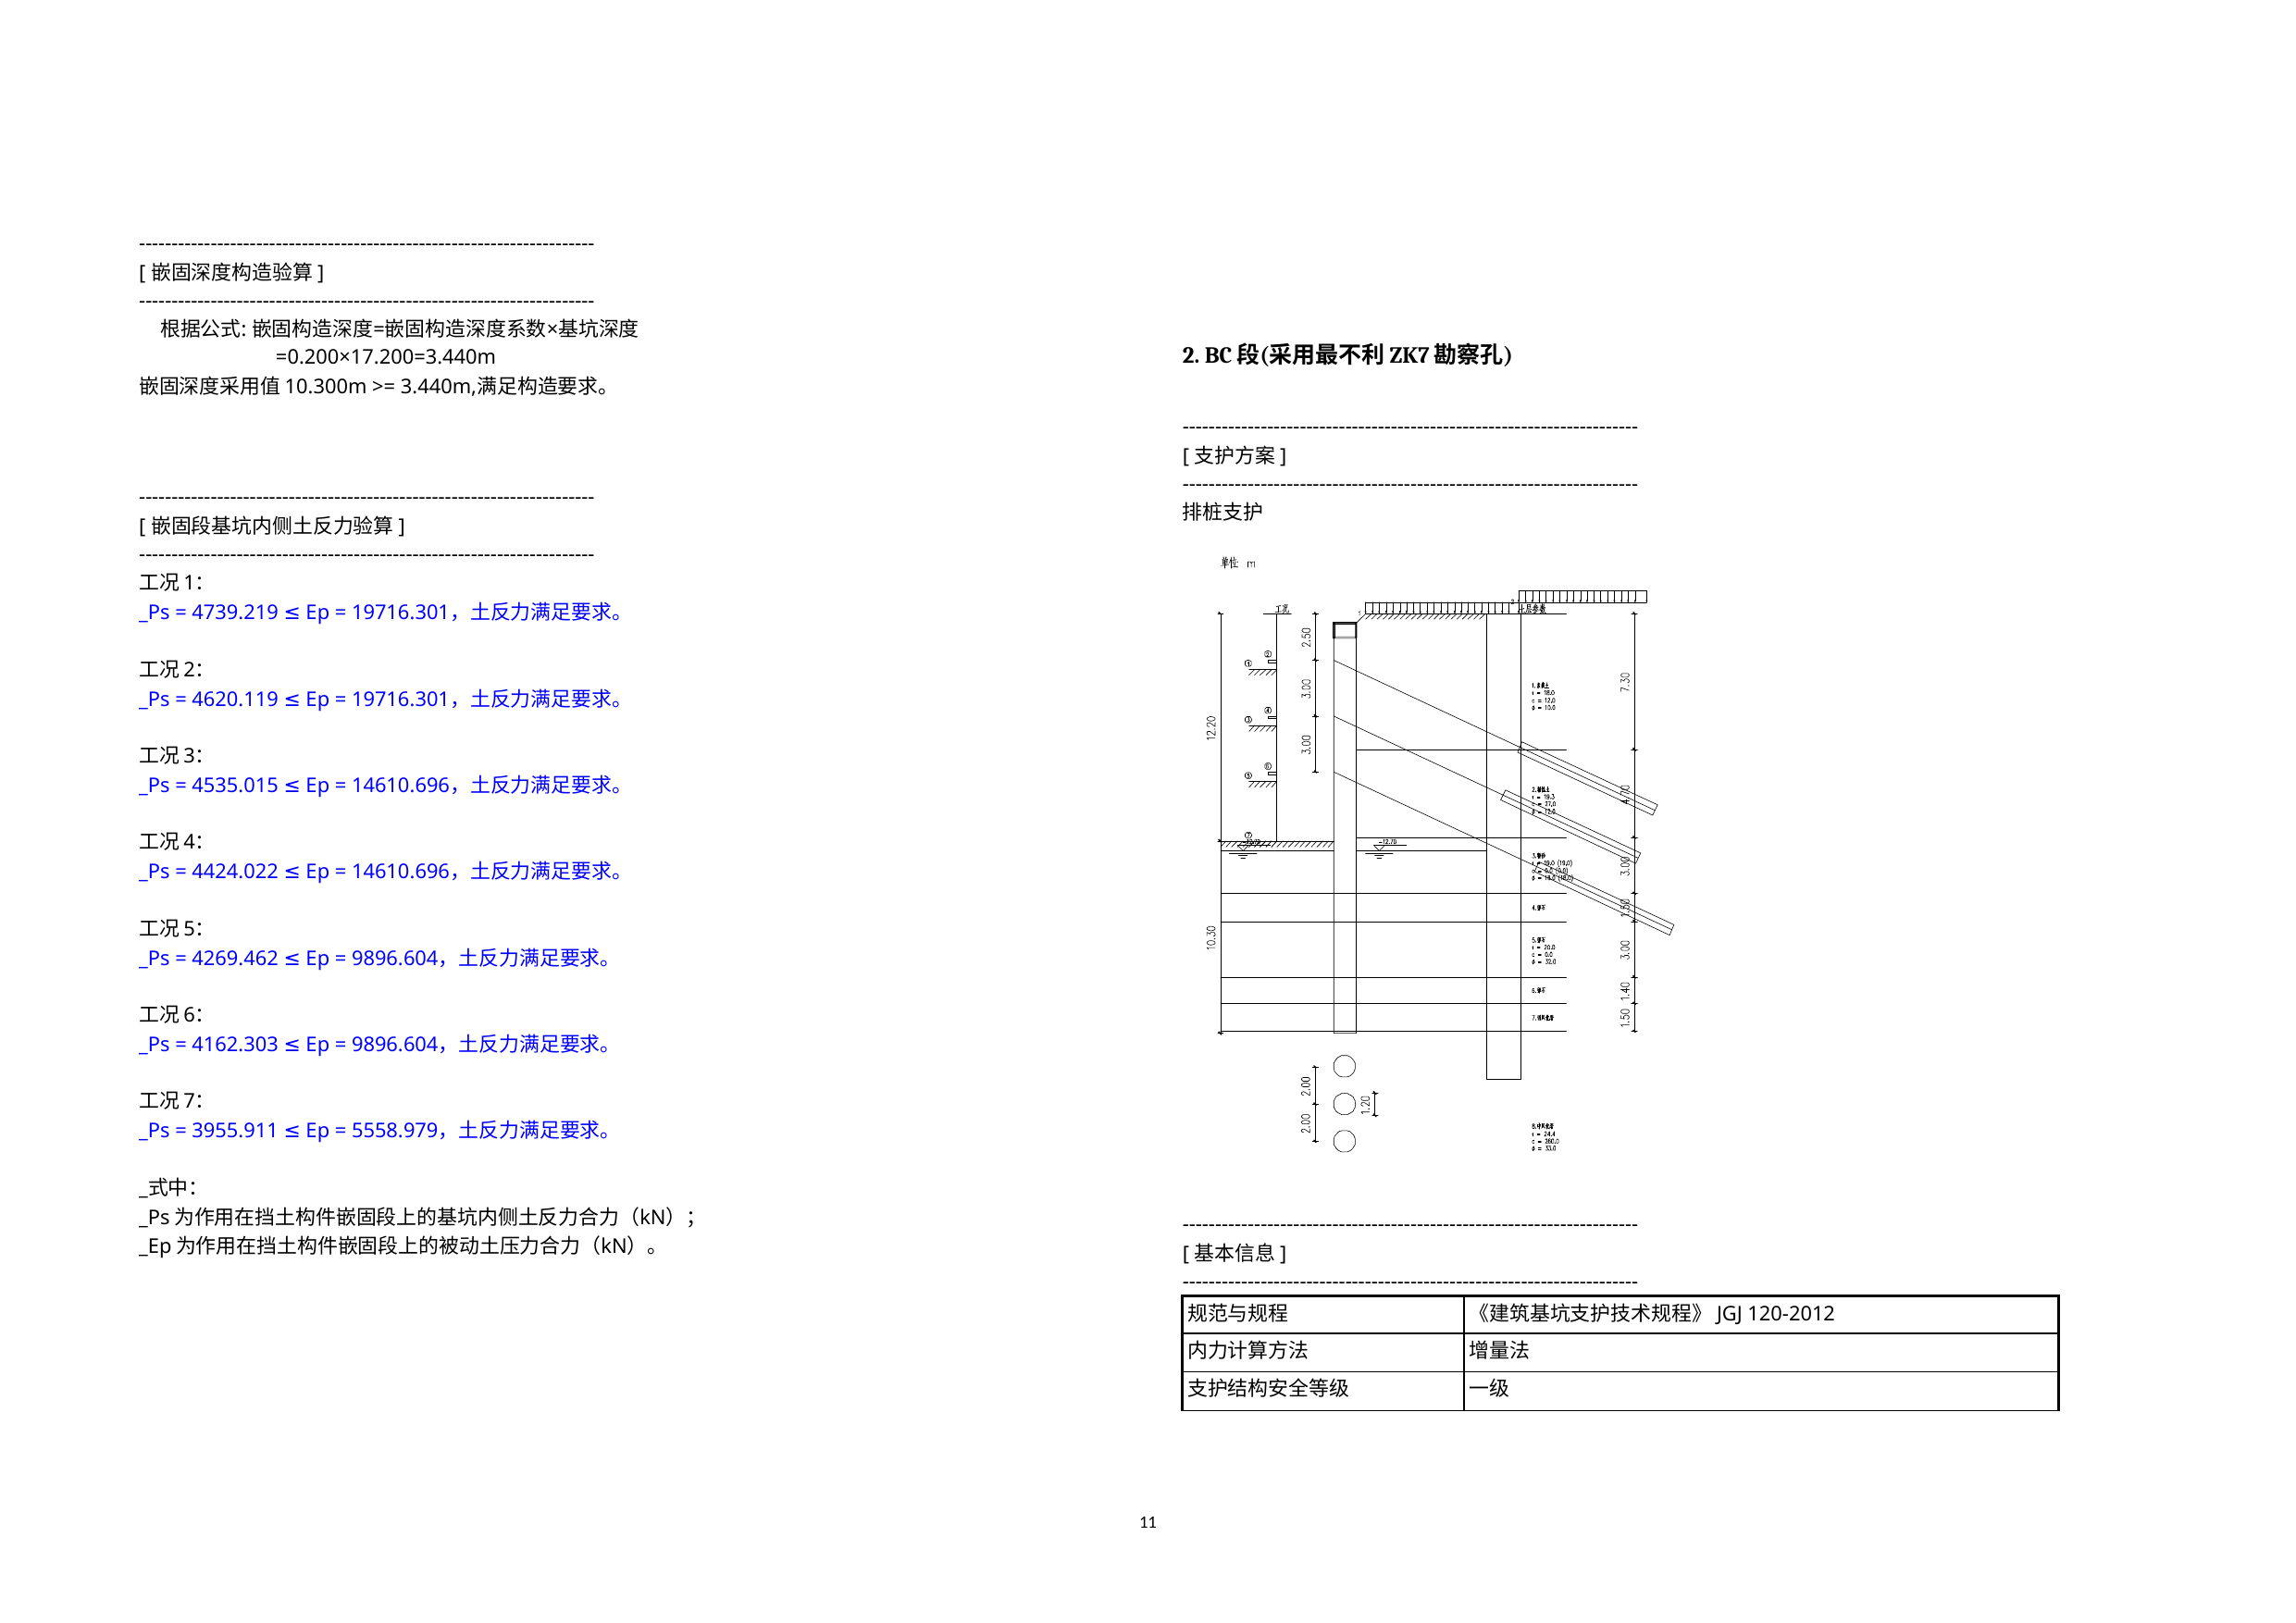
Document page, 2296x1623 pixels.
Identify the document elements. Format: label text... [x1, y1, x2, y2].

text [ 支护方案 ] [1183, 440, 2156, 469]
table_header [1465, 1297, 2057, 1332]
text 工况2： [139, 653, 1113, 683]
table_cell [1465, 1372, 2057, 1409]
text [ 基本信息 ] [1183, 1237, 2156, 1267]
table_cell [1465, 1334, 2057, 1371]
text 工况7： [139, 1084, 1113, 1114]
text [ 嵌固深度构造验算 ] [139, 256, 1113, 286]
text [1183, 1209, 2156, 1237]
text _Ps = 3955.911 ≤ Ep = 5558.979，土反力满足要求。 [139, 1114, 1113, 1144]
text _Ep为作用在挡土构件嵌固段上的被动土压力合力（kN）。 [139, 1230, 1113, 1259]
text _Ps为作用在挡土构件嵌固段上的基坑内侧土反力合力（kN）； [139, 1201, 1113, 1230]
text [139, 286, 1113, 313]
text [139, 229, 1113, 256]
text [1183, 1267, 2156, 1294]
text =0.200×17.200=3.440m [139, 342, 1113, 370]
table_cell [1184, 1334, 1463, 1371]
text 工况6： [139, 998, 1113, 1028]
text ---------------------------------------------------------------------- [1183, 469, 2156, 496]
text 工况5： [139, 912, 1113, 942]
text _Ps = 4424.022 ≤ Ep = 14610.696，土反力满足要求。 [139, 855, 1113, 885]
subtitle 2. BC段(采用最不利ZK7勘察孔) [1183, 336, 2156, 370]
text [ 嵌固段基坑内侧土反力验算 ] [139, 510, 1113, 539]
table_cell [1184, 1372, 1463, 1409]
text 工况1： [139, 566, 1113, 596]
text _Ps = 4269.462 ≤ Ep = 9896.604，土反力满足要求。 [139, 942, 1113, 971]
text ---------------------------------------------------------------------- [139, 482, 1113, 510]
text 工况4： [139, 825, 1113, 855]
text _Ps = 4162.303 ≤ Ep = 9896.604，土反力满足要求。 [139, 1028, 1113, 1058]
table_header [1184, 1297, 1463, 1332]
text 嵌固深度采用值10.300m >= 3.440m,满足构造要求。 [139, 370, 1113, 400]
text ---------------------------------------------------------------------- [1183, 412, 2156, 440]
text 根据公式: 嵌固构造深度=嵌固构造深度系数×基坑深度 [139, 313, 1113, 342]
text _式中： [139, 1171, 1113, 1201]
text _Ps = 4620.119 ≤ Ep = 19716.301，土反力满足要求。 [139, 683, 1113, 712]
text _Ps = 4535.015 ≤ Ep = 14610.696，土反力满足要求。 [139, 769, 1113, 799]
text _Ps = 4739.219 ≤ Ep = 19716.301，土反力满足要求。 [139, 596, 1113, 626]
text ---------------------------------------------------------------------- [139, 539, 1113, 566]
text 工况3： [139, 739, 1113, 769]
text 排桩支护 [1183, 496, 2156, 526]
